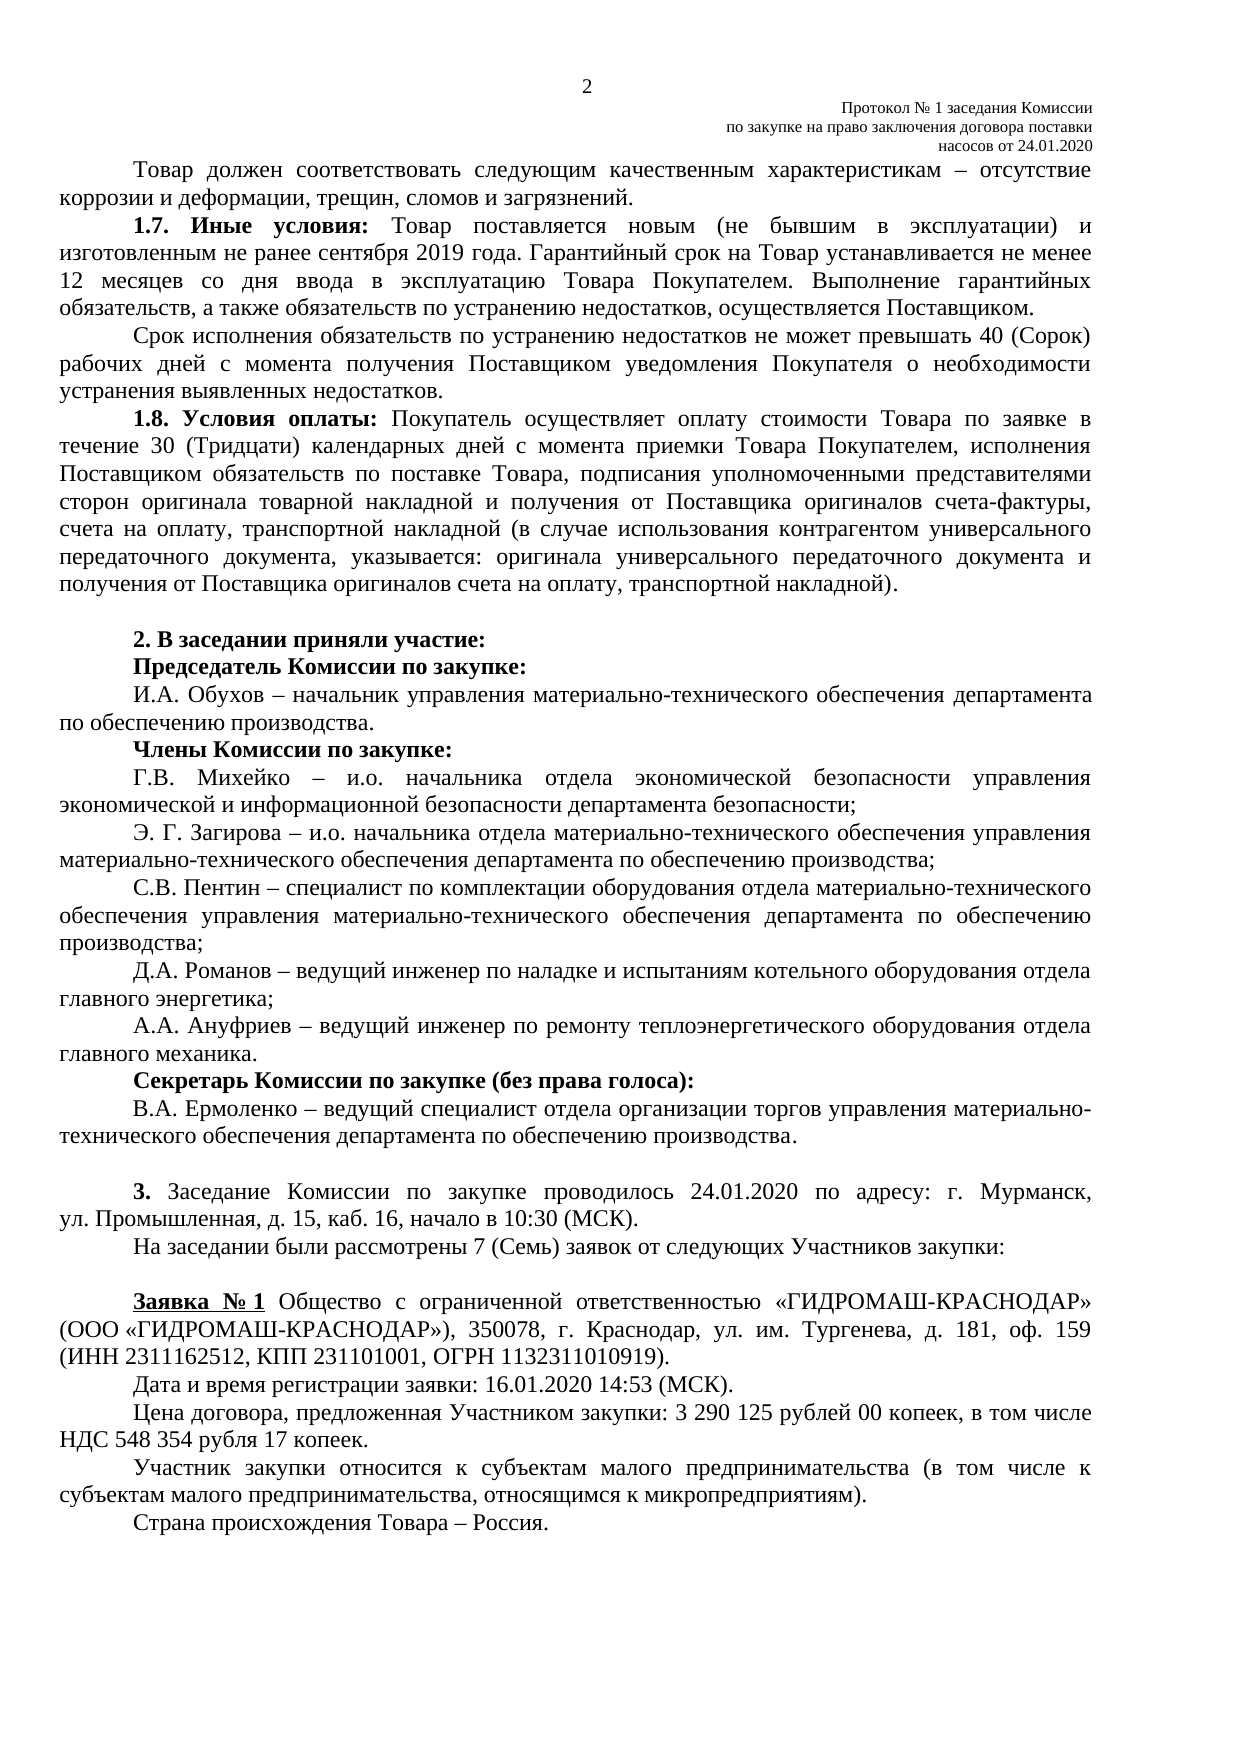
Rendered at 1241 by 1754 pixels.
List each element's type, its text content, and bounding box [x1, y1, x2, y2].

text В.А. Ермоленко – ведущий специалист отдела организации торгов управления материально-технического обеспечения департамента по обеспечению производства. [59, 1094, 1092, 1149]
text Г.В. Михейко – и.о. начальника отдела экономической безопасности управления экономической и информационной безопасности департамента безопасности; [59, 763, 1092, 818]
text И.А. Обухов – начальник управления материально-технического обеспечения департамента по обеспечению производства. [59, 680, 1092, 735]
text А.А. Ануфриев – ведущий инженер по ремонту теплоэнергетического оборудования отдела главного механика. [59, 1011, 1092, 1066]
subtitle Страна происхождения Товара – Россия. [59, 1508, 1092, 1536]
text Секретарь Комиссии по закупке (без права голоса): [59, 1066, 1092, 1094]
text 1.7. Иные условия: Товар поставляется новым (не бывшим в эксплуатации) и изготовленным не ранее сентября 2019 года. Гарантийный срок на Товар устанавливается не менее 12 месяцев со дня ввода в эксплуатацию Товара Покупателем. Выполнение гарантийных обязательств, а также обязательств по устранению недостатков, осуществляется Поставщиком. [59, 211, 1092, 321]
text Срок исполнения обязательств по устранению недостатков не может превышать 40 (Сорок) рабочих дней с момента получения Поставщиком уведомления Покупателя о необходимости устранения выявленных недостатков. [59, 321, 1092, 404]
text Председатель Комиссии по закупке: [59, 652, 1092, 680]
text Цена договора, предложенная Участником закупки: 3 290 125 рублей 00 копеек, в том числе НДС 548 354 рубля 17 копеек. [59, 1398, 1092, 1453]
text На заседании были рассмотрены 7 (Семь) заявок от следующих Участников закупки: [59, 1232, 1092, 1259]
subtitle 2. В заседании приняли участие: [59, 625, 1092, 652]
subtitle 3. Заседание Комиссии по закупке проводилось 24.01.2020 по адресу: г. Мурманск, ул. Промышленная, д. 15, каб. 16, начало в 10:30 (МСК). [59, 1177, 1092, 1232]
text Д.А. Романов – ведущий инженер по наладке и испытаниям котельного оборудования отдела главного энергетика; [59, 956, 1092, 1011]
text Члены Комиссии по закупке: [59, 735, 1092, 763]
text 1.8. Условия оплаты: Покупатель осуществляет оплату стоимости Товара по заявке в течение 30 (Тридцати) календарных дней с момента приемки Товара Покупателем, исполнения Поставщиком обязательств по поставке Товара, подписания уполномоченными представителями сторон оригинала товарной накладной и получения от Поставщика оригиналов счета-фактуры, счета на оплату, транспортной накладной (в случае использования контрагентом универсального передаточного документа, указывается: оригинала универсального передаточного документа и получения от Поставщика оригиналов счета на оплату, транспортной накладной). [59, 404, 1092, 597]
text Товар должен соответствовать следующим качественным характеристикам – отсутствие коррозии и деформации, трещин, сломов и загрязнений. [59, 155, 1092, 211]
text Э. Г. Загирова – и.о. начальника отдела материально-технического обеспечения управления материально-технического обеспечения департамента по обеспечению производства; [59, 818, 1092, 873]
text Дата и время регистрации заявки: 16.01.2020 14:53 (МСК). [59, 1370, 1092, 1398]
text С.В. Пентин – специалист по комплектации оборудования отдела материально-технического обеспечения управления материально-технического обеспечения департамента по обеспечению производства; [59, 873, 1092, 956]
subtitle Заявка № 1 Общество с ограниченной ответственностью «ГИДРОМАШ-КРАСНОДАР» (ООО «ГИДРОМАШ-КРАСНОДАР»), 350078, г. Краснодар, ул. им. Тургенева, д. 181, оф. 159 (ИНН 2311162512, КПП 231101001, ОГРН 1132311010919). [59, 1287, 1092, 1370]
